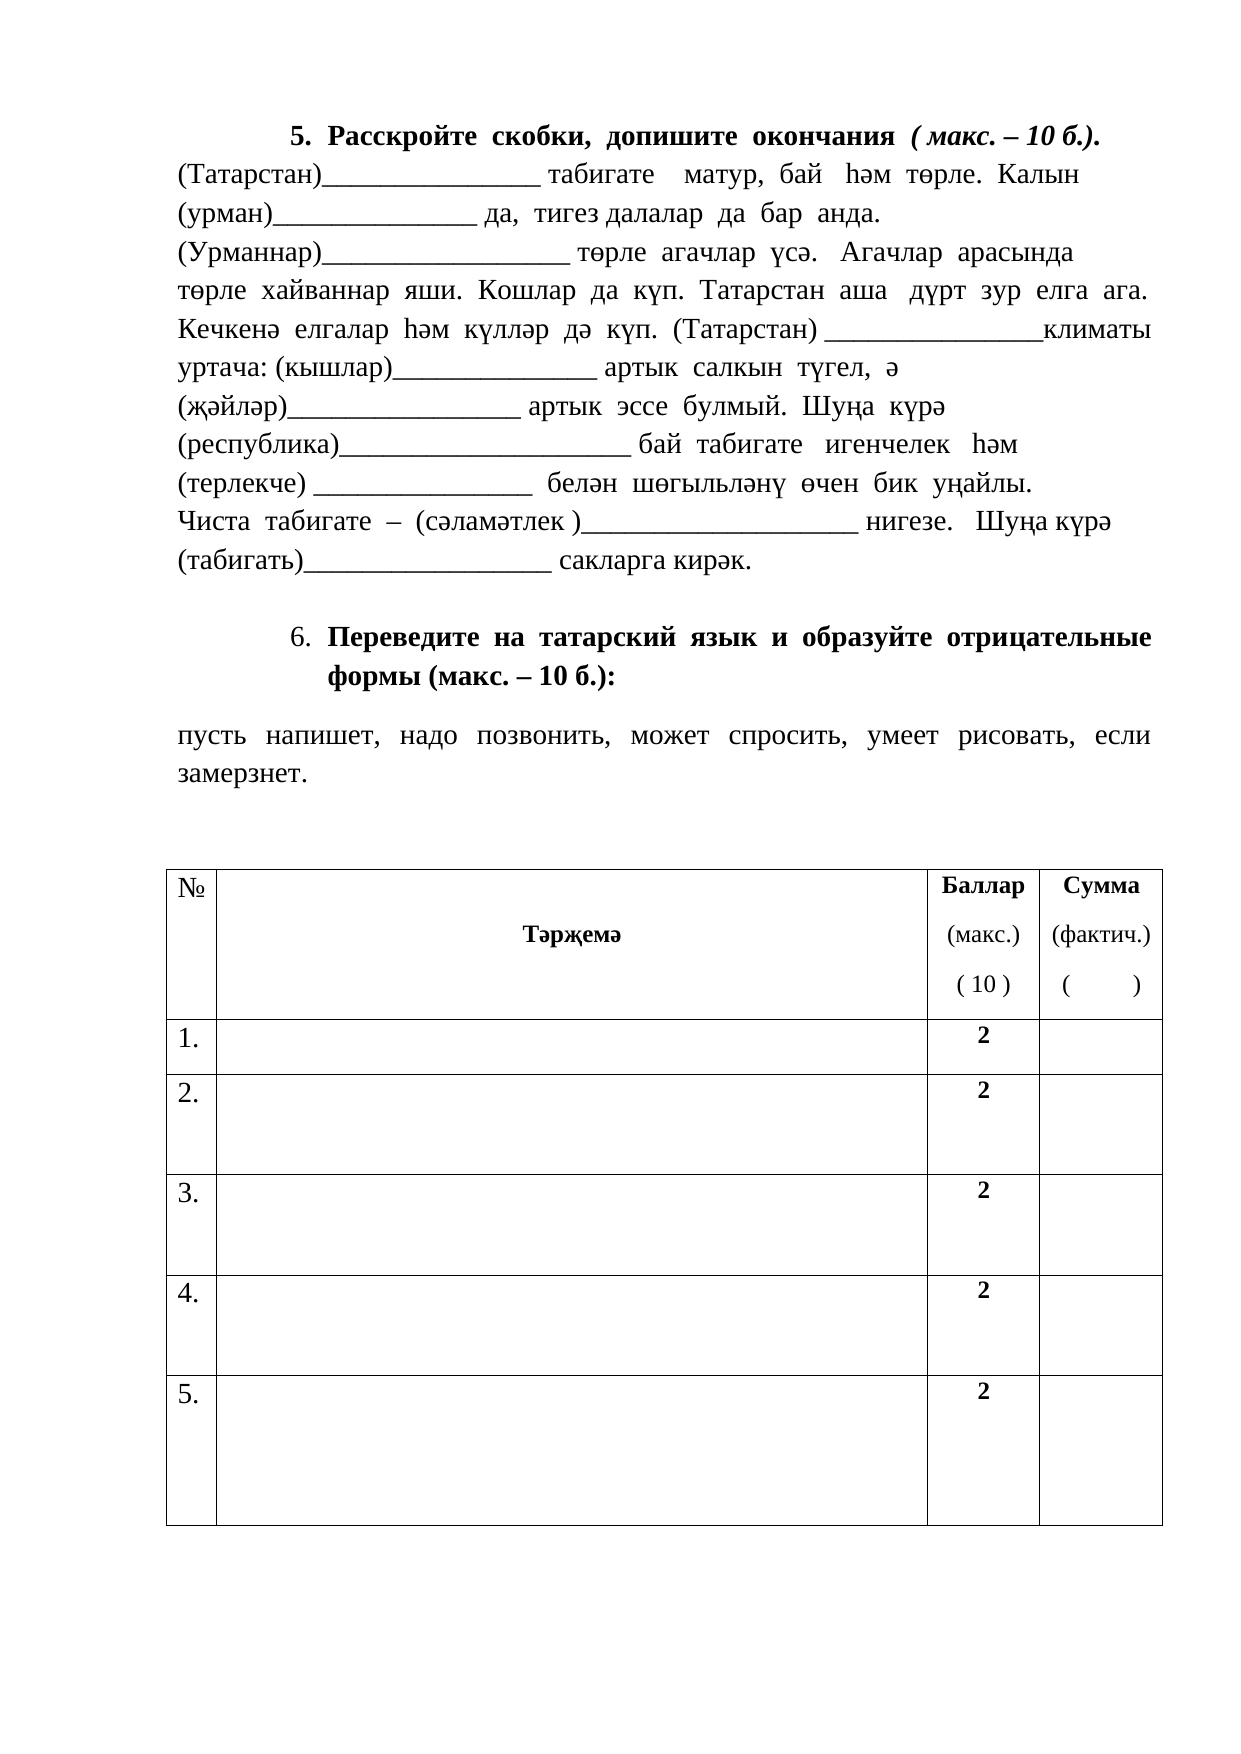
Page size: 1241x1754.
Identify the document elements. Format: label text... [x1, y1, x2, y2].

table_cell 1. [167, 1020, 216, 1074]
table_cell [1040, 1020, 1162, 1074]
table_header Тәрҗемә [217, 870, 927, 1019]
table_cell [1040, 1276, 1162, 1375]
table_cell 4. [167, 1276, 216, 1375]
table_cell [217, 1175, 927, 1274]
table_cell 3. [167, 1175, 216, 1274]
table_header № [167, 870, 216, 1019]
text Чиста табигате – (сәламәтлек )___________________ нигезе. Шуңа күрә (табигать)_________________ сакларга кирәк. [177, 503, 1152, 576]
table_cell [1040, 1376, 1162, 1524]
table_cell 2 [928, 1075, 1039, 1174]
table_cell 2 [928, 1020, 1039, 1074]
text пусть напишет, надо позвонить, может спросить, умеет рисовать, если замерзнет. [177, 717, 1152, 789]
table_cell [217, 1075, 927, 1174]
list Переведите на татарский язык и образуйте отрицательные формы (макс. – 10 б.): [290, 619, 1152, 691]
table_cell 2 [928, 1376, 1039, 1524]
table_header Сумма (фактич.) ( ) [1040, 870, 1162, 1019]
table_cell [217, 1020, 927, 1074]
table_cell 2 [928, 1276, 1039, 1375]
table_cell 2. [167, 1075, 216, 1174]
table_cell [217, 1276, 927, 1375]
table_header Баллар (макс.) ( 10 ) [928, 870, 1039, 1019]
table_cell 5. [167, 1376, 216, 1524]
table_cell [1040, 1075, 1162, 1174]
table_cell [217, 1376, 927, 1524]
list Расскройте скобки, допишите окончания ( макс. – 10 б.). [290, 118, 1152, 152]
text (Татарстан)_______________ табигате матур, бай һәм төрле. Калын (урман)______________ да, тигез далалар да бар анда. (Урманнар)_________________ төрле агачлар үсә. Агачлар арасында төрле хайваннар яши. Кошлар да күп. Татарстан аша дүрт зур елга ага. Кечкенә елгалар һәм күлләр дә күп. (Татарстан) _______________климаты уртача: (кышлар)______________ артык салкын түгел, ә (җәйләр)________________ артык эссе булмый. Шуңа күрә (республика)____________________ бай табигате игенчелек һәм (терлекче) _______________ белән шөгыльләнү өчен бик уңайлы. [177, 157, 1152, 498]
table_cell [1040, 1175, 1162, 1274]
table_cell 2 [928, 1175, 1039, 1274]
